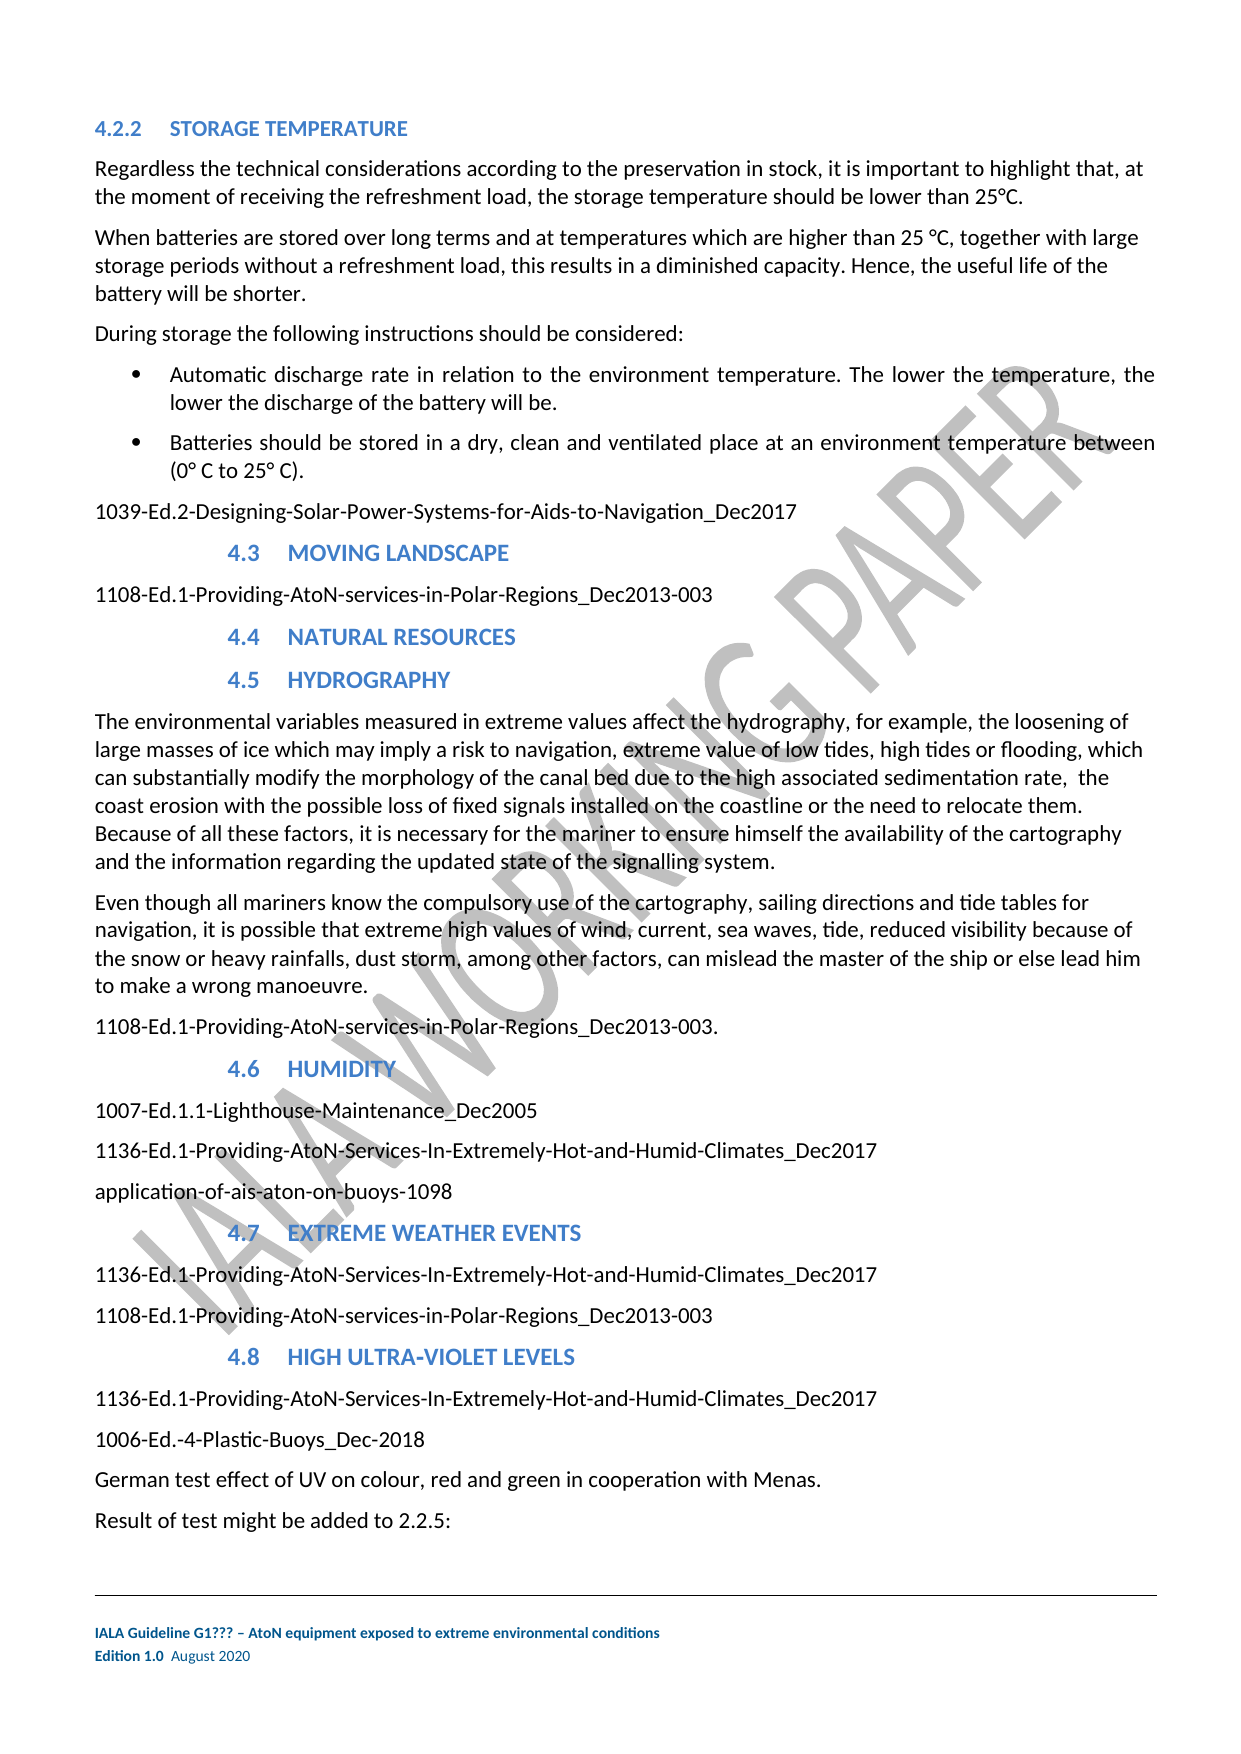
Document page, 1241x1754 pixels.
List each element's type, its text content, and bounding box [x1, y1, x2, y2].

subtitle High Ultra‐Violet Levels [227, 1341, 1157, 1372]
text 1006-Ed.-4-Plastic-Buoys_Dec-2018 [94, 1425, 1157, 1453]
text Regardless the technical considerations according to the preservation in stock, it is important to highlight that, at the moment of receiving the refreshment load, the storage temperature should be lower than 25°C. [94, 154, 1157, 210]
text 1136-Ed.1-Providing-AtoN-Services-In-Extremely-Hot-and-Humid-Climates_Dec2017 [94, 1136, 1157, 1164]
list Automatic discharge rate in relation to the environment temperature. The lower the temperature, the lower the discharge of the battery will be. [132, 360, 1157, 416]
text When batteries are stored over long terms and at temperatures which are higher than 25 °C, together with large storage periods without a refreshment load, this results in a diminished capacity. Hence, the useful life of the battery will be shorter. [94, 223, 1157, 307]
text Even though all mariners know the compulsory use of the cartography, sailing directions and tide tables for navigation, it is possible that extreme high values of wind, current, sea waves, tide, reduced visibility because of the snow or heavy rainfalls, dust storm, among other factors, can mislead the master of the ship or else lead him to make a wrong manoeuvre. [94, 888, 1157, 1000]
subtitle Hydrography [227, 664, 1157, 694]
subtitle Moving landscape [227, 537, 1157, 568]
text 1108-Ed.1-Providing-AtoN-services-in-Polar-Regions_Dec2013-003 [94, 580, 1157, 608]
text The environmental variables measured in extreme values affect the hydrography, for example, the loosening of large masses of ice which may imply a risk to navigation, extreme value of low tides, high tides or flooding, which can substantially modify the morphology of the canal bed due to the high associated sedimentation rate, the coast erosion with the possible loss of fixed signals installed on the coastline or the need to relocate them. Because of all these factors, it is necessary for the mariner to ensure himself the availability of the cartography and the information regarding the updated state of the signalling system. [94, 707, 1157, 875]
text Result of test might be added to 2.2.5: [94, 1506, 1157, 1534]
text 1136-Ed.1-Providing-AtoN-Services-In-Extremely-Hot-and-Humid-Climates_Dec2017 [94, 1260, 1157, 1288]
text application-of-ais-aton-on-buoys-1098 [94, 1177, 1157, 1205]
list Batteries should be stored in a dry, clean and ventilated place at an environment temperature between (0° C to 25° C). [132, 428, 1157, 484]
subtitle Extreme weather events [227, 1217, 1157, 1248]
text 1108-Ed.1-Providing-AtoN-services-in-Polar-Regions_Dec2013-003 [94, 1301, 1157, 1329]
subtitle Natural resources [227, 621, 1157, 651]
subtitle Humidity [227, 1053, 1157, 1083]
text 1007-Ed.1.1-Lighthouse-Maintenance_Dec2005 [94, 1096, 1157, 1124]
text 1108-Ed.1-Providing-AtoN-services-in-Polar-Regions_Dec2013-003. [94, 1012, 1157, 1040]
text 1039-Ed.2-Designing-Solar-Power-Systems-for-Aids-to-Navigation_Dec2017 [94, 497, 1157, 525]
text German test effect of UV on colour, red and green in cooperation with Menas. [94, 1465, 1157, 1493]
text 1136-Ed.1-Providing-AtoN-Services-In-Extremely-Hot-and-Humid-Climates_Dec2017 [94, 1384, 1157, 1412]
subtitle STORAGE TEMPERATURE [94, 114, 1157, 142]
text During storage the following instructions should be considered: [94, 319, 1157, 347]
